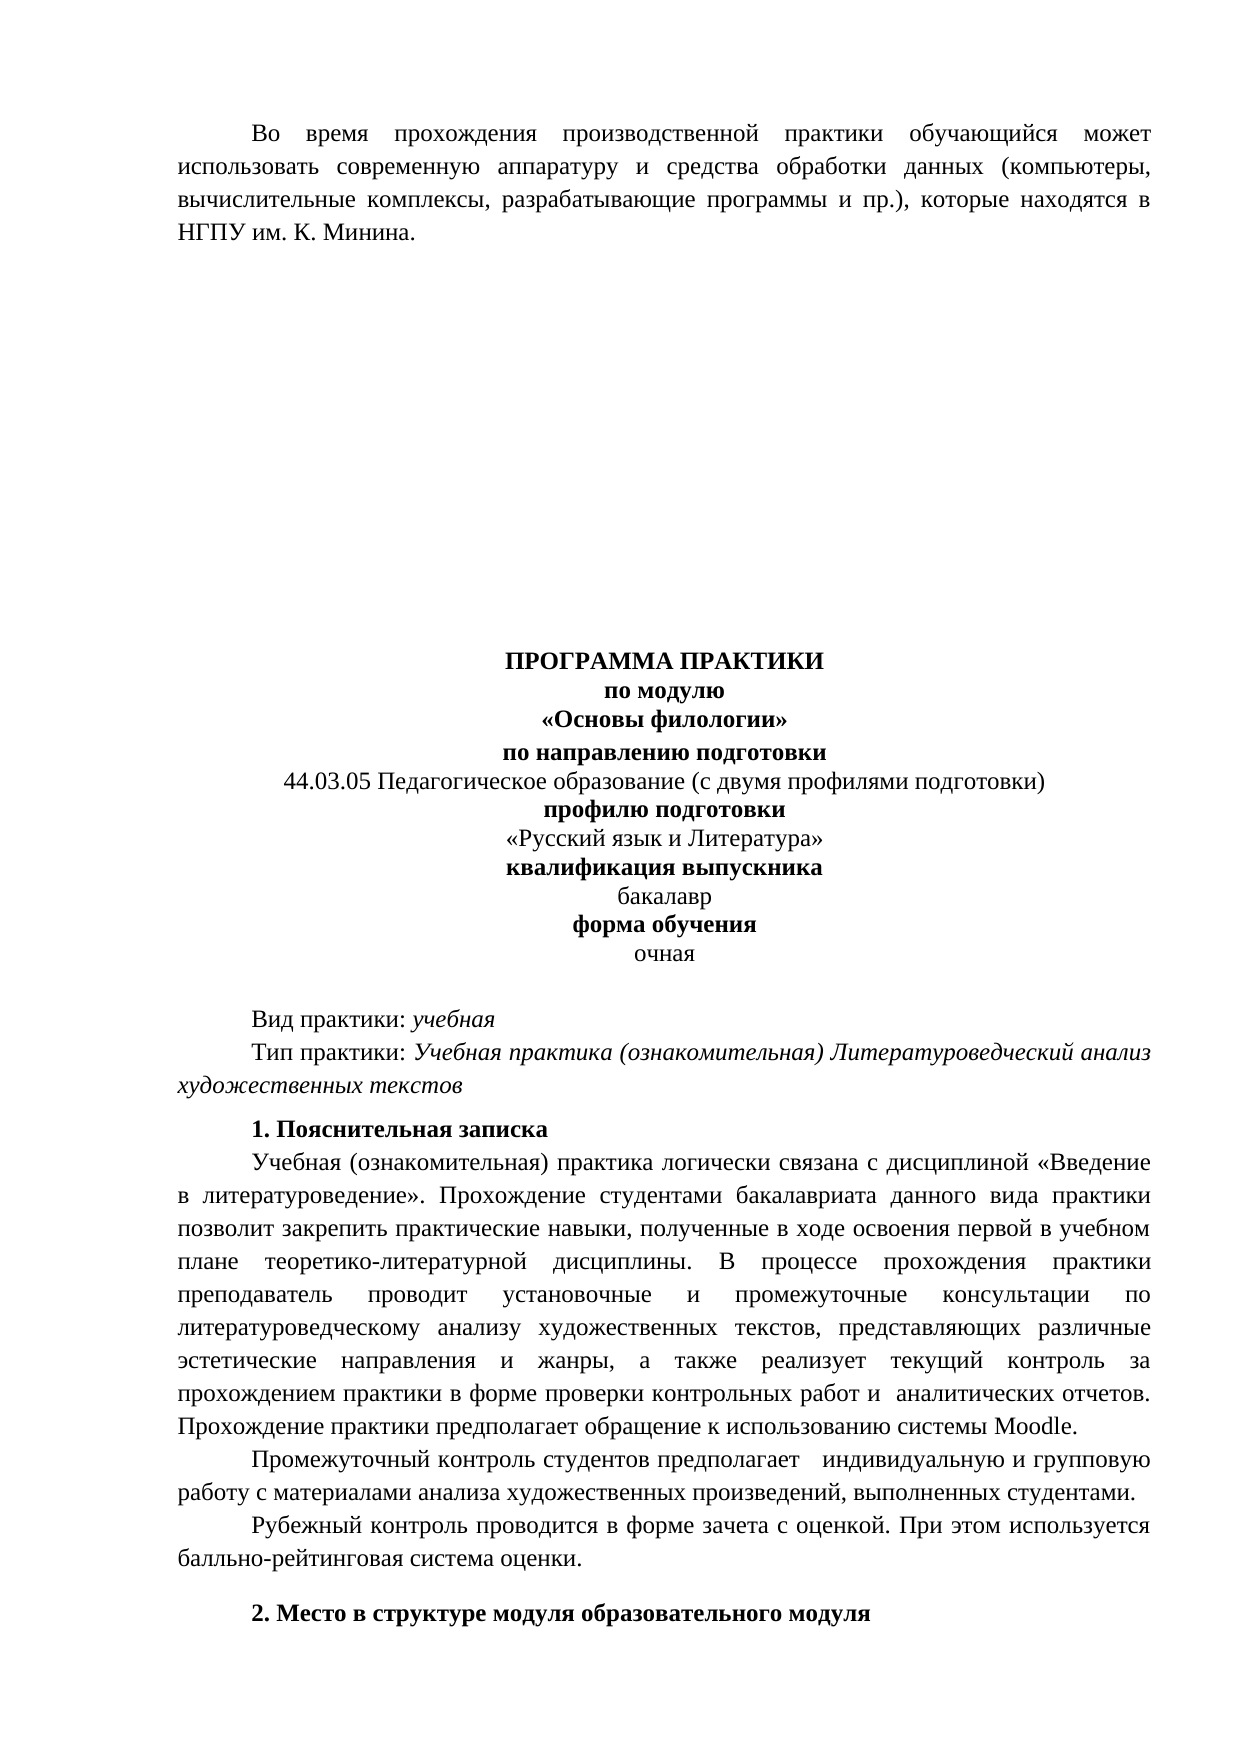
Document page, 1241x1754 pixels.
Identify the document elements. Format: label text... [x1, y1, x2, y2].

text очная [177, 938, 1152, 967]
text форма обучения [177, 909, 1152, 938]
text Во время прохождения производственной практики обучающийся может использовать современную аппаратуру и средства обработки данных (компьютеры, вычислительные комплексы, разрабатывающие программы и пр.), которые находятся в НГПУ им. К. Минина. [177, 118, 1152, 246]
text бакалавр [177, 881, 1152, 909]
text Учебная (ознакомительная) практика логически связана с дисциплиной «Введение в литературоведение». Прохождение студентами бакалавриата данного вида практики позволит закрепить практические навыки, полученные в ходе освоения первой в учебном плане теоретико-литературной дисциплины. В процессе прохождения практики преподаватель проводит установочные и промежуточные консультации по литературоведческому анализу художественных текстов, представляющих различные эстетические направления и жанры, а также реализует текущий контроль за прохождением практики в форме проверки контрольных работ и аналитических отчетов. Прохождение практики предполагает обращение к использованию системы Moodle. [177, 1147, 1152, 1440]
text Рубежный контроль проводится в форме зачета с оценкой. При этом используется балльно-рейтинговая система оценки. [177, 1511, 1152, 1572]
text профилю подготовки [177, 794, 1152, 823]
text квалификация выпускника [177, 852, 1152, 881]
text по направлению подготовки [177, 737, 1152, 766]
text Вид практики: учебная [177, 1004, 1152, 1033]
text 2. Место в структуре модуля образовательного модуля [177, 1598, 1152, 1627]
text 44.03.05 Педагогическое образование (с двумя профилями подготовки) [177, 766, 1152, 794]
text Тип практики: Учебная практика (ознакомительная) Литературоведческий анализ художественных текстов [177, 1037, 1152, 1099]
text «Русский язык и Литература» [177, 823, 1152, 852]
text ПРОГРАММА ПРАКТИКИ [177, 646, 1152, 675]
text «Основы филологии» [177, 704, 1152, 733]
text 1. Пояснительная записка [177, 1114, 1152, 1143]
text Промежуточный контроль студентов предполагает индивидуальную и групповую работу с материалами анализа художественных произведений, выполненных студентами. [177, 1444, 1152, 1506]
text по модулю [177, 675, 1152, 704]
